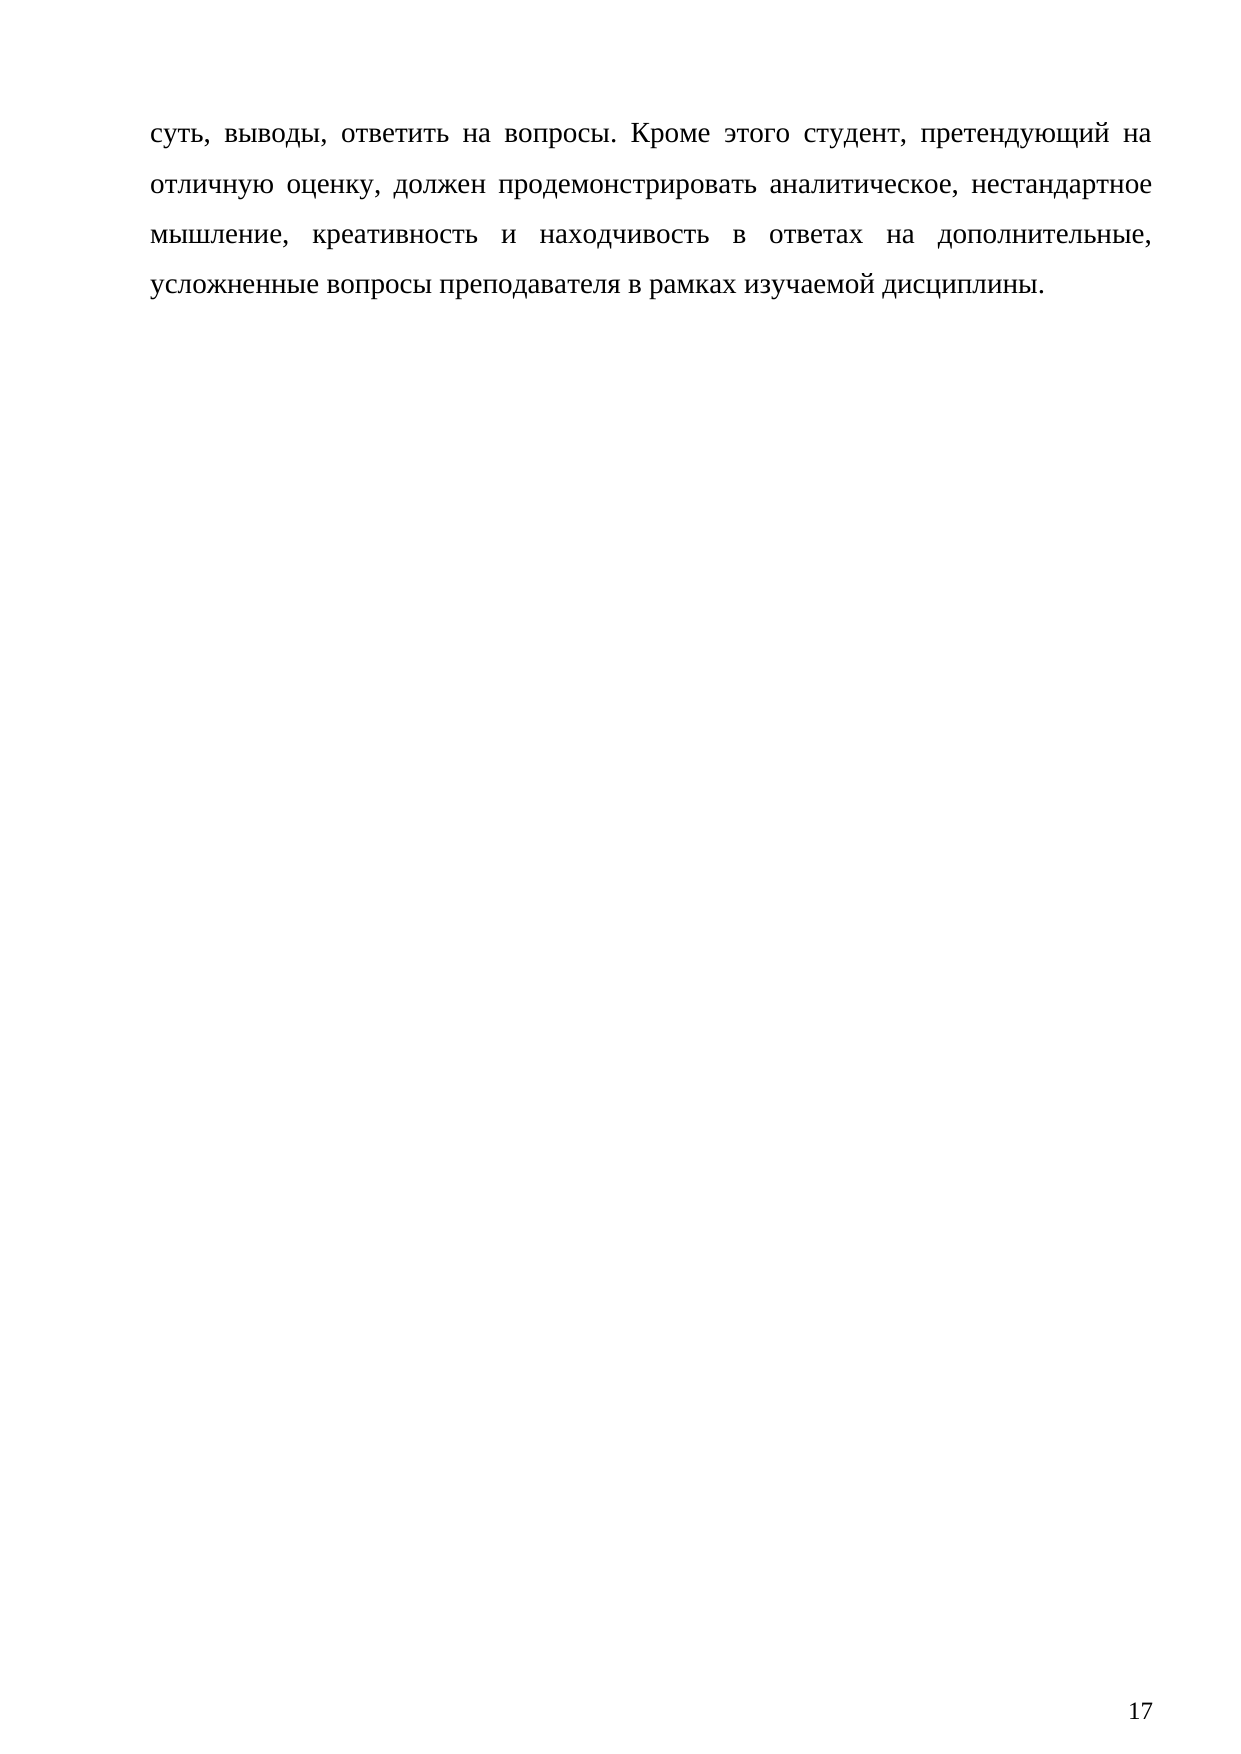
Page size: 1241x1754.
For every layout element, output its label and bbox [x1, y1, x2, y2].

text [150, 116, 1153, 300]
